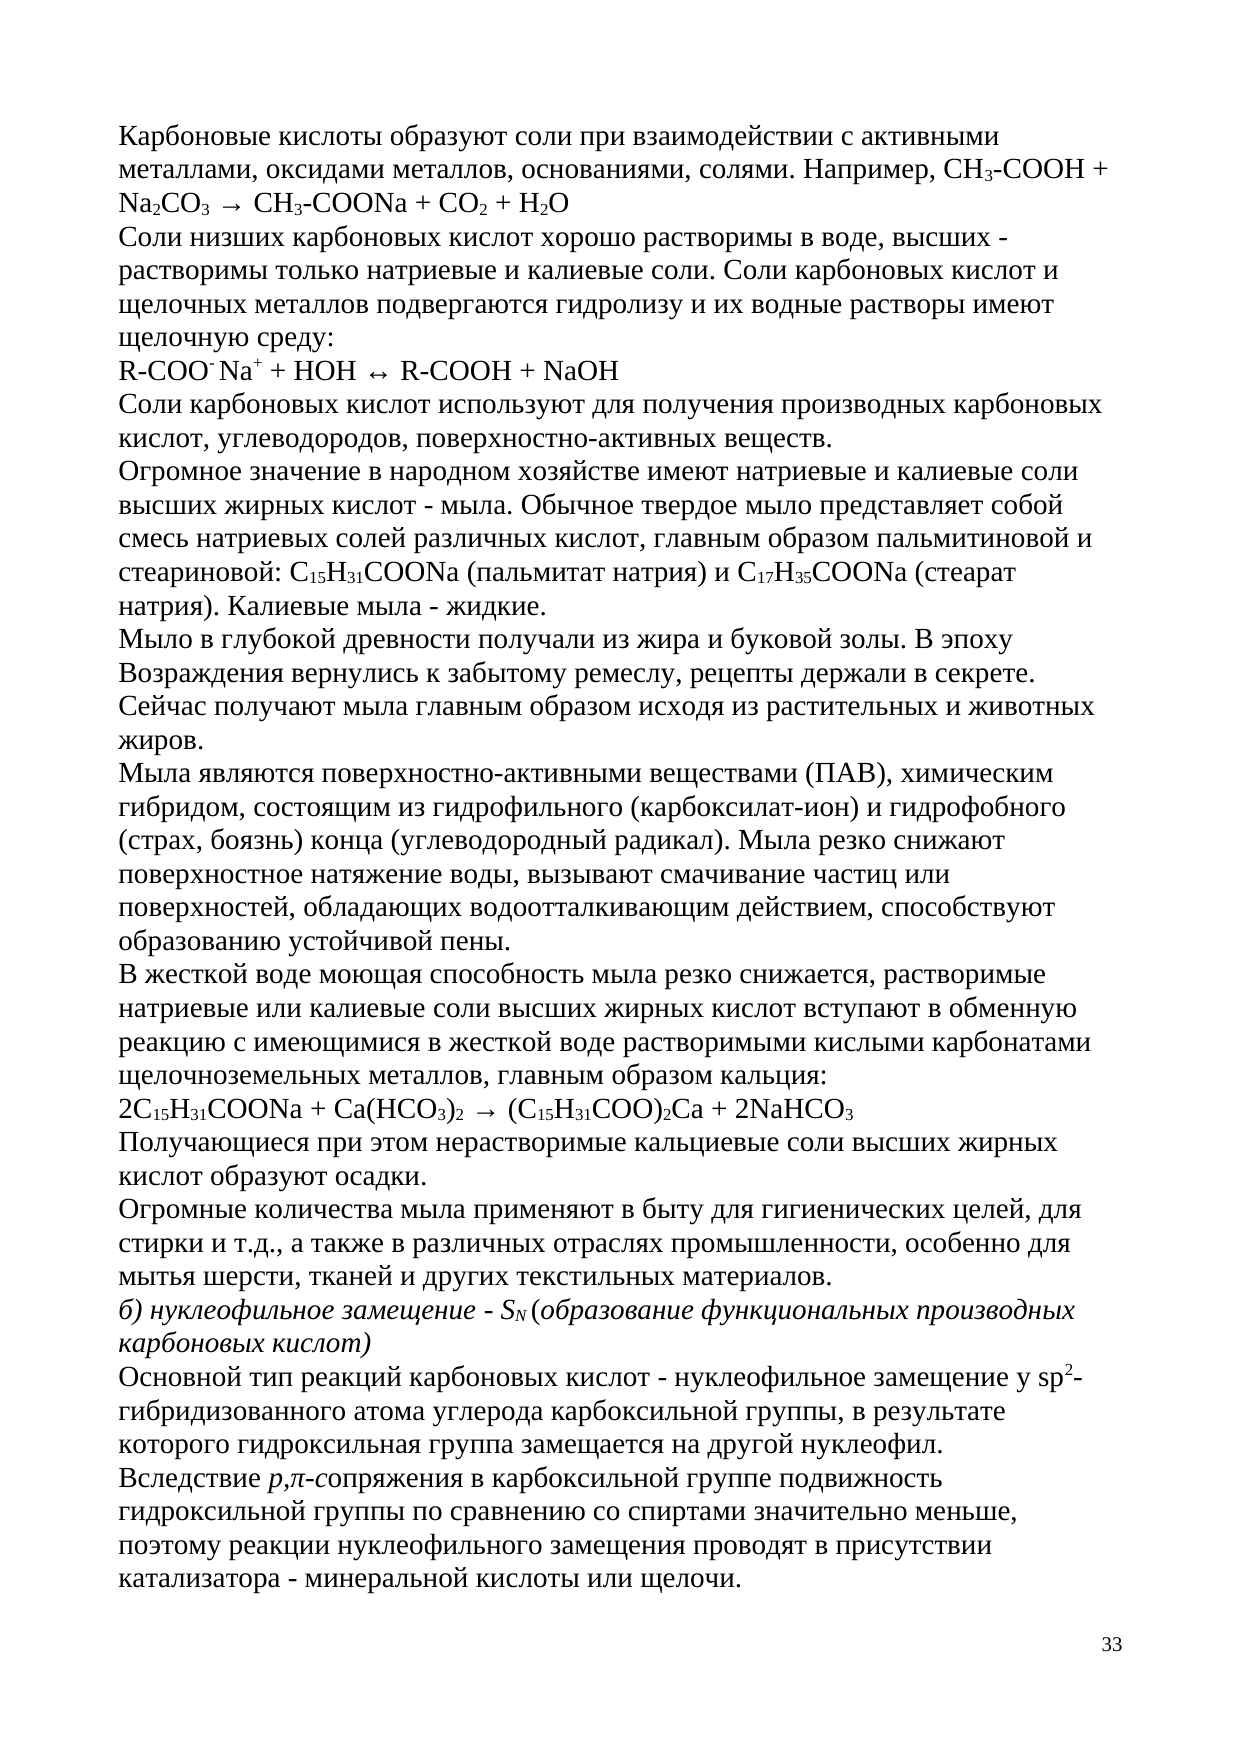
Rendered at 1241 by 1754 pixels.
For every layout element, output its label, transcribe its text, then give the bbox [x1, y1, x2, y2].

text Огромные количества мыла применяют в быту для гигиенических целей, для стирки и т.д., а также в различных отраслях промышленности, особенно для мытья шерсти, тканей и других текстильных материалов. [118, 1191, 1122, 1292]
text Основной тип реакций карбоновых кислот - нуклеофильное замещение у sр2-гибридизованного атома углерода карбоксильной группы, в результате которого гидроксильная группа замещается на другой нуклеофил. Вследствие р,π-сопряжения в карбоксильной группе подвижность гидроксильной группы по сравнению со спиртами значительно меньше, поэтому реакции нуклеофильного замещения проводят в присутствии катализатора - минеральной кислоты или щелочи. [118, 1359, 1122, 1594]
text Соли низших карбоновых кислот хорошо растворимы в воде, высших - растворимы только натриевые и калиевые соли. Соли карбоновых кислот и щелочных металлов подвергаются гидролизу и их водные растворы имеют щелочную среду: [118, 219, 1122, 353]
text Огромное значение в народном хозяйстве имеют натриевые и калиевые соли высших жирных кислот - мыла. Обычное твердое мыло представляет собой смесь натриевых солей различных кислот, главным образом пальмитиновой и стеариновой: С15Н31СООNa (пальмитат натрия) и С17Н35СООNa (стеарат натрия). Калиевые мыла - жидкие. [118, 453, 1122, 621]
text Карбоновые кислоты образуют соли при взаимодействии с активными металлами, оксидами металлов, основаниями, солями. Например, СН3-СООН + Nа2СО3 → СН3-СООNа + СО2 + Н2О [118, 118, 1122, 219]
text 2C15H31COONa + Ca(HCO3)2 → (C15H31COO)2Ca + 2NaHCO3 [118, 1091, 1122, 1124]
text Соли карбоновых кислот используют для получения производных карбоновых кислот, углеводородов, поверхностно-активных веществ. [118, 386, 1122, 453]
text Мыло в глубокой древности получали из жира и буковой золы. В эпоху Возраждения вернулись к забытому ремеслу, рецепты держали в секрете. Сейчас получают мыла главным образом исходя из растительных и животных жиров. [118, 621, 1122, 755]
text R-COO- Na+ + HOH ↔ R-COOH + NaOH [118, 353, 1122, 386]
text б) нуклеофильное замещение - SN (образование функциональных производных карбоновых кислот) [118, 1292, 1122, 1359]
text Получающиеся при этом нерастворимые кальциевые соли высших жирных кислот образуют осадки. [118, 1124, 1122, 1191]
text Мыла являются поверхностно-активными веществами (ПАВ), химическим гибридом, состоящим из гидрофильного (карбоксилат-ион) и гидрофобного (страх, боязнь) конца (углеводородный радикал). Мыла резко снижают поверхностное натяжение воды, вызывают смачивание частиц или поверхностей, обладающих водоотталкивающим действием, способствуют образованию устойчивой пены. [118, 755, 1122, 957]
text В жесткой воде моющая способность мыла резко снижается, растворимые натриевые или калиевые соли высших жирных кислот вступают в обменную реакцию с имеющимися в жесткой воде растворимыми кислыми карбонатами щелочноземельных металлов, главным образом кальция: [118, 957, 1122, 1091]
